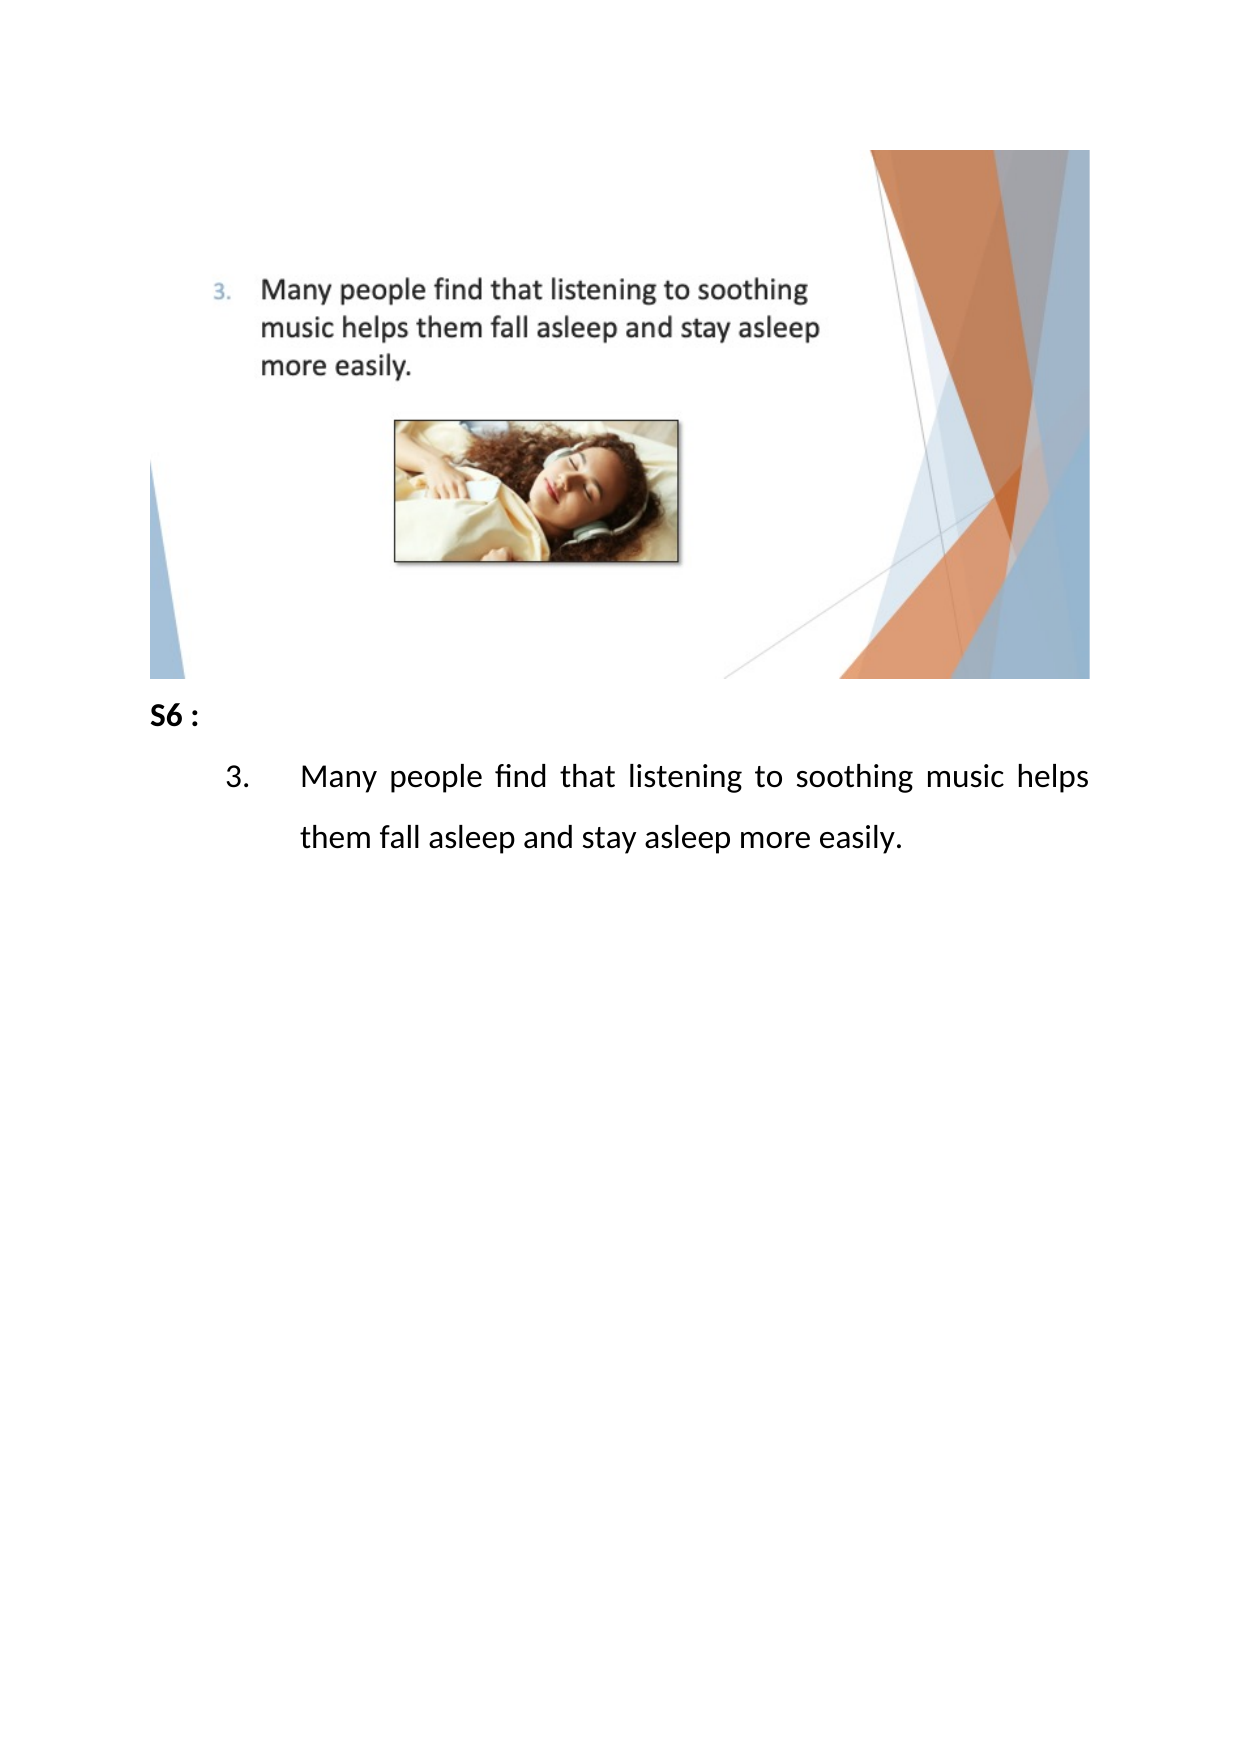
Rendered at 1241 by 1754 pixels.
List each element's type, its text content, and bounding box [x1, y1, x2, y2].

picture [150, 150, 1090, 679]
text 3. Many people find that listening to soothing music helps them fall asleep and stay asleep more easily. [225, 755, 1090, 857]
text S6 : [150, 694, 1090, 734]
